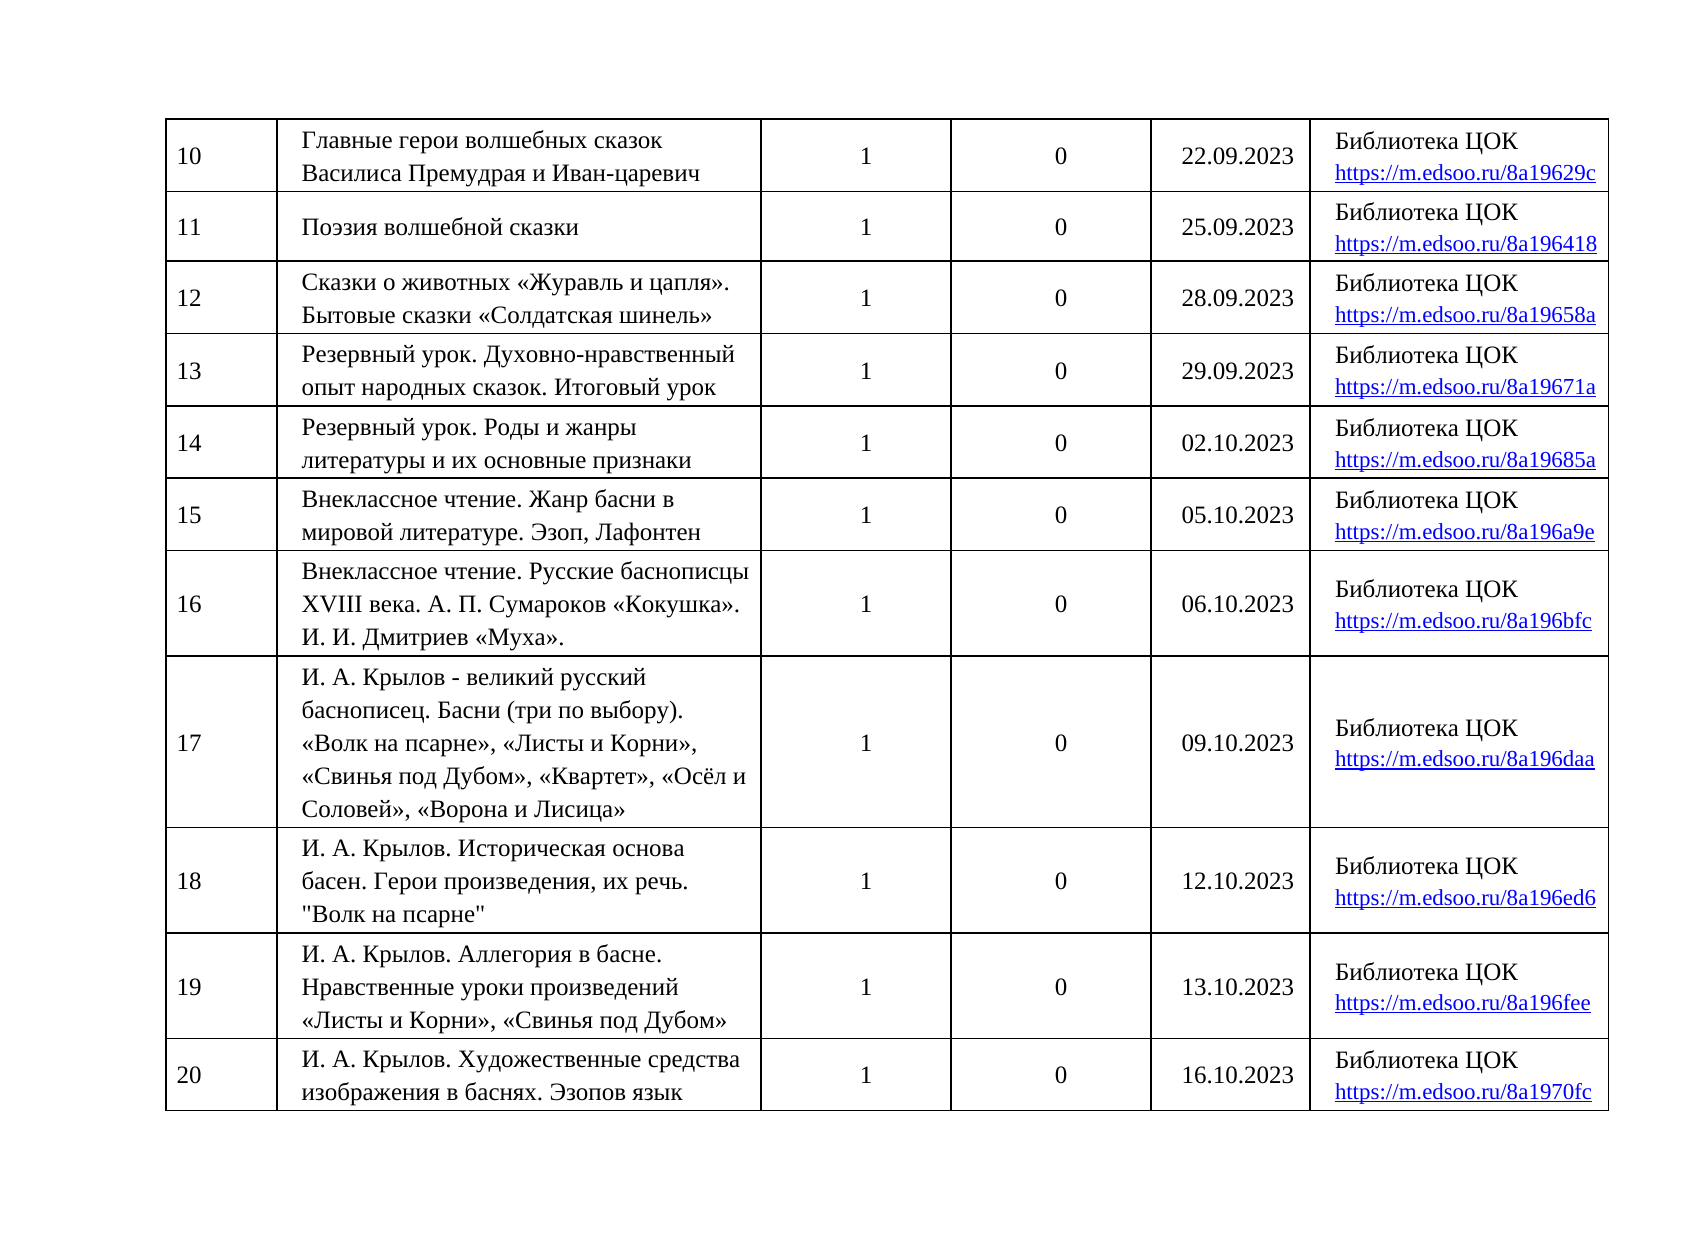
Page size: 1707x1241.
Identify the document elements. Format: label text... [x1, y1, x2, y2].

table_cell Поэзия волшебной сказки [278, 192, 760, 260]
table_cell Библиотека ЦОК https://m.edsoo.ru/8a19629c [1311, 120, 1608, 191]
table_cell Библиотека ЦОК https://m.edsoo.ru/8a19671a [1311, 334, 1608, 405]
table_cell 05.10.2023 [1152, 479, 1309, 550]
table_cell Библиотека ЦОК https://m.edsoo.ru/8a196bfc [1311, 551, 1608, 655]
table_cell 0 [952, 1039, 1150, 1110]
table_cell 29.09.2023 [1152, 334, 1309, 405]
table_cell И. А. Крылов. Художественные средства изображения в баснях. Эзопов язык [278, 1039, 760, 1110]
table_cell 1 [762, 262, 950, 332]
table_cell 10 [167, 120, 276, 191]
table_cell 12 [167, 262, 276, 332]
table_cell 17 [167, 657, 276, 827]
table_cell 19 [167, 934, 276, 1037]
table_cell И. А. Крылов. Аллегория в басне. Нравственные уроки произведений «Листы и Корни», «Свинья под Дубом» [278, 934, 760, 1037]
table_cell 09.10.2023 [1152, 657, 1309, 827]
table_cell И. А. Крылов. Историческая основа басен. Герои произведения, их речь. "Волк на псарне" [278, 828, 760, 932]
table_cell 13 [167, 334, 276, 405]
table_cell Библиотека ЦОК https://m.edsoo.ru/8a1970fc [1311, 1039, 1608, 1110]
table_cell 1 [762, 479, 950, 550]
table_cell Библиотека ЦОК https://m.edsoo.ru/8a19685a [1311, 407, 1608, 477]
table_cell 0 [952, 262, 1150, 332]
table_cell 1 [762, 120, 950, 191]
table_cell 06.10.2023 [1152, 551, 1309, 655]
table_cell 20 [167, 1039, 276, 1110]
table_cell Библиотека ЦОК https://m.edsoo.ru/8a196daa [1311, 657, 1608, 827]
table_cell 1 [762, 407, 950, 477]
table_cell 1 [762, 1039, 950, 1110]
table_cell 18 [167, 828, 276, 932]
table_cell Сказки о животных «Журавль и цапля». Бытовые сказки «Солдатская шинель» [278, 262, 760, 332]
table_cell 1 [762, 828, 950, 932]
table_cell Главные герои волшебных сказок Василиса Премудрая и Иван-царевич [278, 120, 760, 191]
table_cell 13.10.2023 [1152, 934, 1309, 1037]
table_cell 12.10.2023 [1152, 828, 1309, 932]
table_cell Библиотека ЦОК https://m.edsoo.ru/8a196ed6 [1311, 828, 1608, 932]
table_cell Внеклассное чтение. Жанр басни в мировой литературе. Эзоп, Лафонтен [278, 479, 760, 550]
table_cell 11 [167, 192, 276, 260]
table_cell 0 [952, 334, 1150, 405]
table_cell 0 [952, 192, 1150, 260]
table_cell 02.10.2023 [1152, 407, 1309, 477]
table_cell 25.09.2023 [1152, 192, 1309, 260]
table_cell Резервный урок. Духовно-нравственный опыт народных сказок. Итоговый урок [278, 334, 760, 405]
table_cell 0 [952, 120, 1150, 191]
table_cell 1 [762, 657, 950, 827]
table_cell 0 [952, 828, 1150, 932]
table_cell 16.10.2023 [1152, 1039, 1309, 1110]
table_cell 16 [167, 551, 276, 655]
table_cell Библиотека ЦОК https://m.edsoo.ru/8a196a9e [1311, 479, 1608, 550]
table_cell 0 [952, 657, 1150, 827]
table_cell И. А. Крылов - великий русский баснописец. Басни (три по выбору). «Волк на псарне», «Листы и Корни», «Свинья под Дубом», «Квартет», «Осёл и Соловей», «Ворона и Лисица» [278, 657, 760, 827]
table_cell 22.09.2023 [1152, 120, 1309, 191]
table_cell Внеклассное чтение. Русские баснописцы XVIII века. А. П. Сумароков «Кокушка». И. И. Дмитриев «Муха». [278, 551, 760, 655]
table_cell Библиотека ЦОК https://m.edsoo.ru/8a19658a [1311, 262, 1608, 332]
table_cell Резервный урок. Роды и жанры литературы и их основные признаки [278, 407, 760, 477]
table_cell 15 [167, 479, 276, 550]
table_cell 0 [952, 407, 1150, 477]
table_cell 0 [952, 551, 1150, 655]
table_cell 1 [762, 334, 950, 405]
table_cell Библиотека ЦОК https://m.edsoo.ru/8a196418 [1311, 192, 1608, 260]
table_cell Библиотека ЦОК https://m.edsoo.ru/8a196fee [1311, 934, 1608, 1037]
table_cell 28.09.2023 [1152, 262, 1309, 332]
table_cell 1 [762, 551, 950, 655]
table_cell 0 [952, 934, 1150, 1037]
table_cell 14 [167, 407, 276, 477]
table_cell 1 [762, 934, 950, 1037]
table_cell 0 [952, 479, 1150, 550]
table_cell 1 [762, 192, 950, 260]
